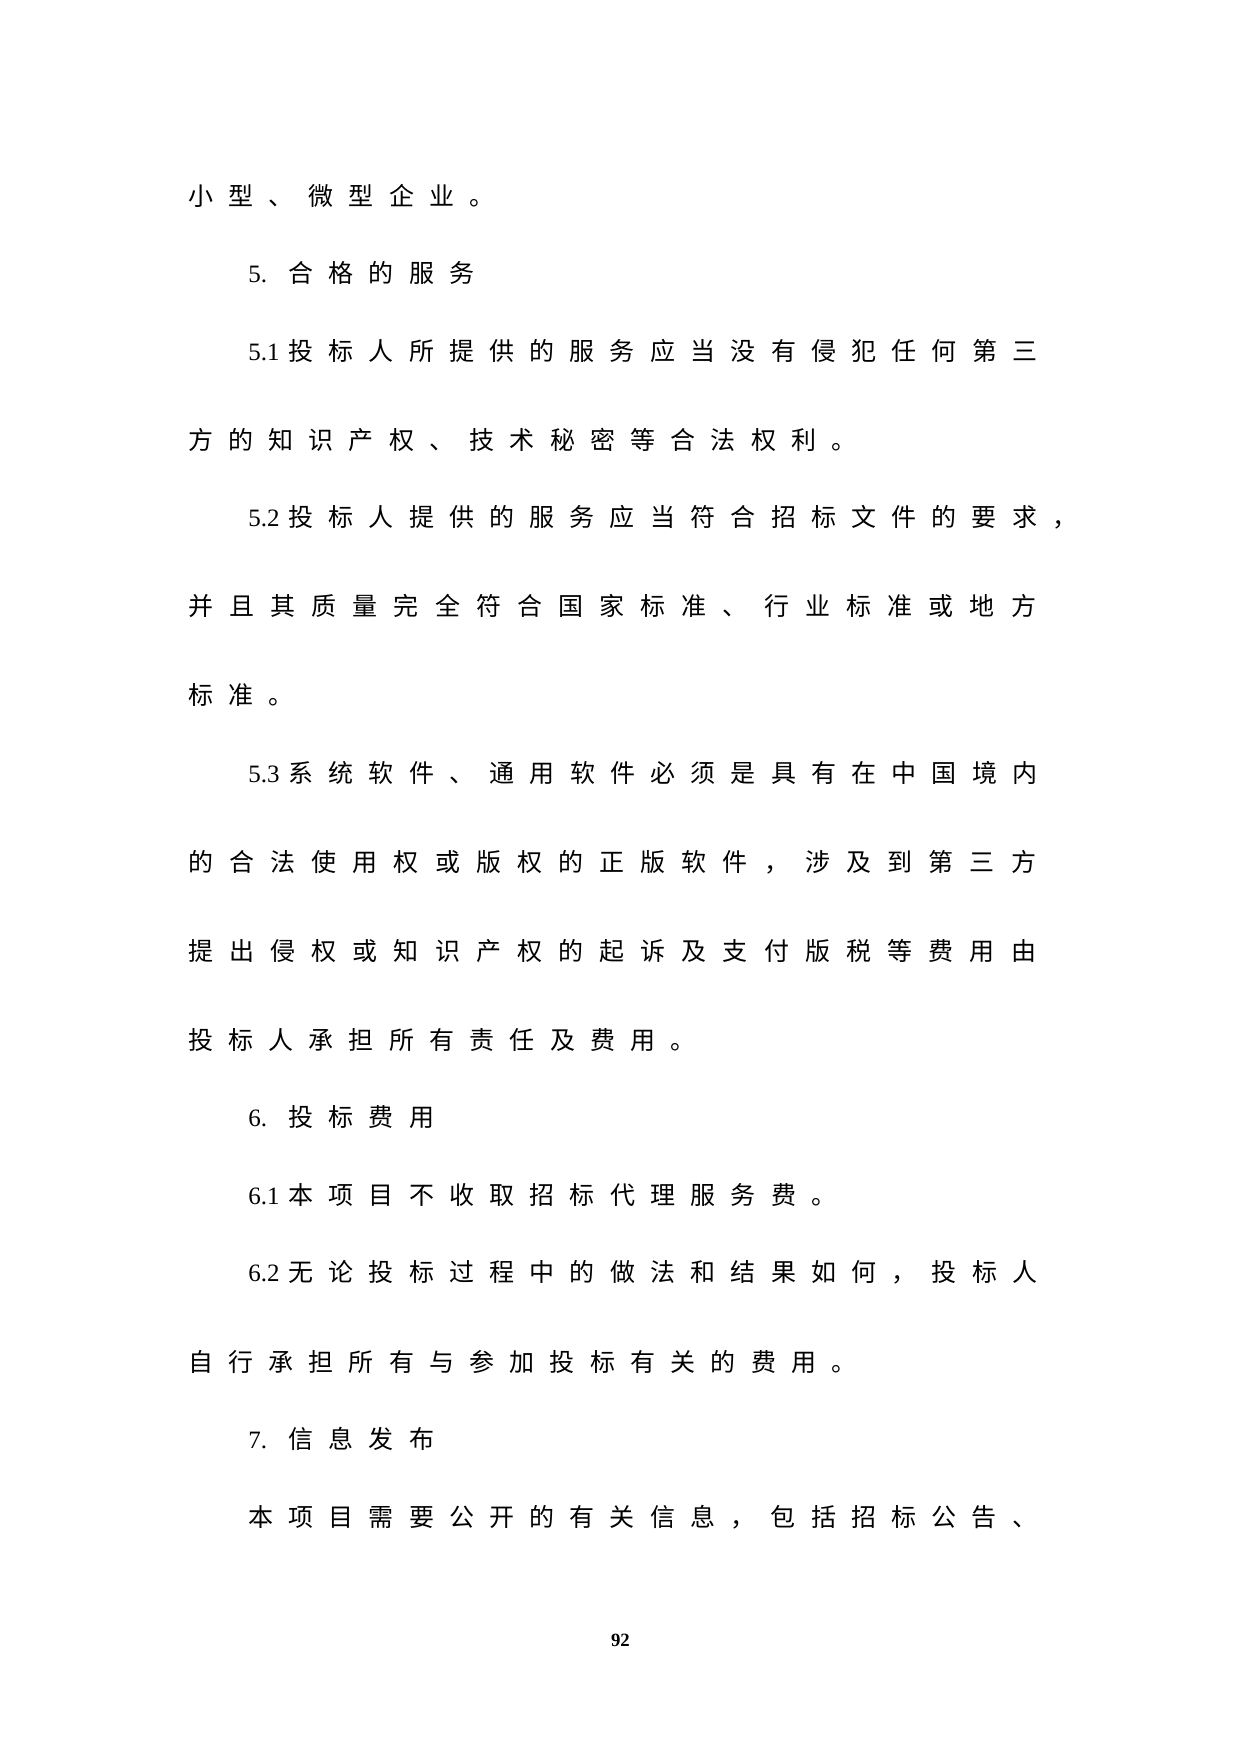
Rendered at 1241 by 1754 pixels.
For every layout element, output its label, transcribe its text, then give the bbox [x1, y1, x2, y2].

text 7. 信息发布 [188, 1408, 1052, 1467]
text 6.2 无论投标过程中的做法和结果如何，投标人自行承担所有与参加投标有关的费用。 [188, 1241, 1052, 1390]
text 6.1 本项目不收取招标代理服务费。 [188, 1164, 1052, 1223]
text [188, 1485, 1052, 1545]
text 6. 投标费用 [188, 1086, 1052, 1146]
text 5.2 投标人提供的服务应当符合招标文件的要求，并且其质量完全符合国家标准、行业标准或地方标准。 [188, 486, 1052, 723]
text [188, 164, 1052, 224]
text 5.1 投标人所提供的服务应当没有侵犯任何第三方的知识产权、技术秘密等合法权利。 [188, 319, 1052, 468]
text 5.3系统软件、通用软件必须是具有在中国境内的合法使用权或版权的正版软件，涉及到第三方提出侵权或知识产权的起诉及支付版税等费用由投标人承担所有责任及费用。 [188, 742, 1052, 1068]
text 5. 合格的服务 [188, 242, 1052, 301]
